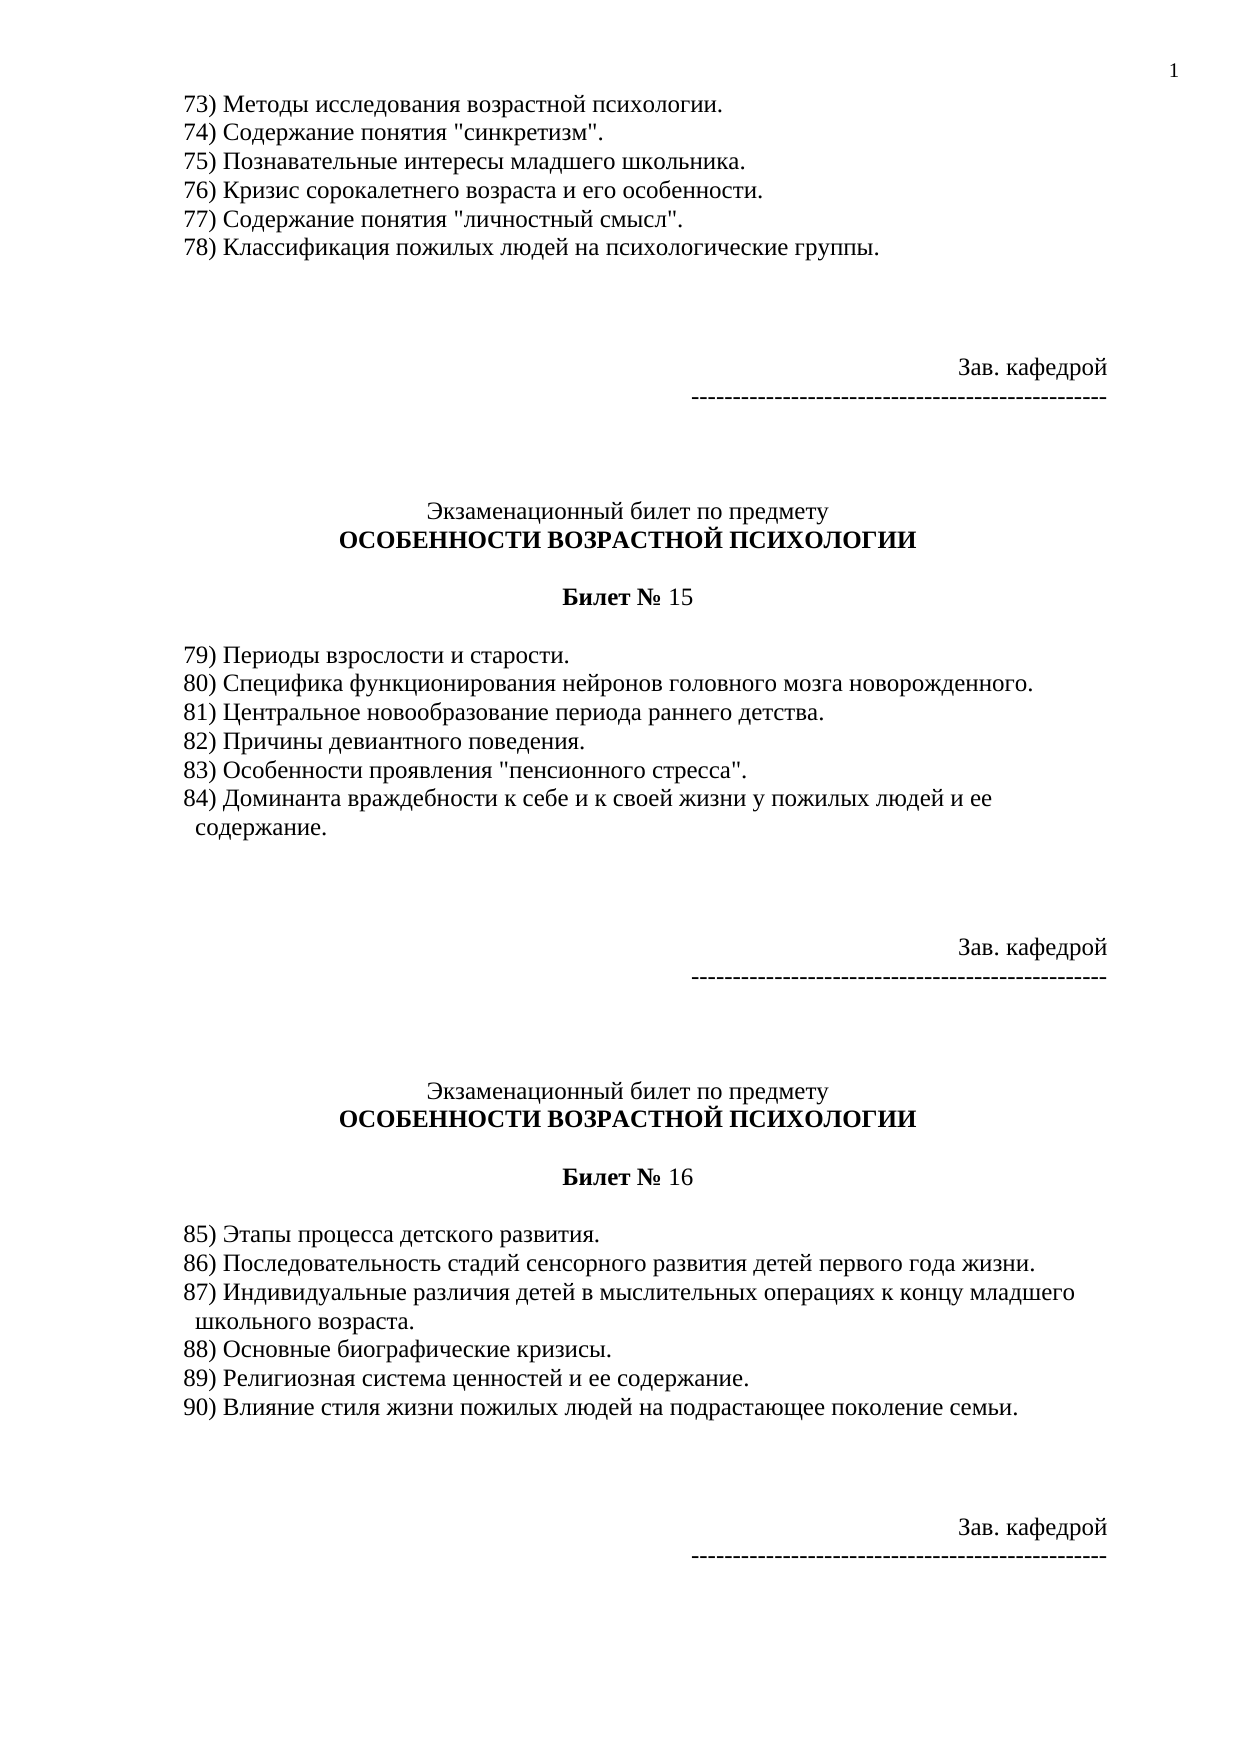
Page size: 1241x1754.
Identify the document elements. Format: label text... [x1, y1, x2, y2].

text Экзаменационный билет по предмету [148, 496, 1107, 525]
list Познавательные интересы младшего школьника. [183, 146, 1107, 175]
text Билет № 15 [148, 582, 1107, 611]
text -------------------------------------------------- [148, 381, 1107, 410]
text Зав. кафедрой [148, 352, 1107, 381]
list Влияние стиля жизни пожилых людей на подрастающее поколение семьи. [183, 1392, 1107, 1421]
text ОСОБЕННОСТИ ВОЗРАСТНОЙ ПСИХОЛОГИИ [148, 1104, 1107, 1133]
list Последовательность стадий сенсорного развития детей первого года жизни. [183, 1248, 1107, 1277]
text Билет № 16 [148, 1162, 1107, 1191]
list Особенности проявления "пенсионного стресса". [183, 755, 1107, 783]
list Содержание понятия "личностный смысл". [183, 204, 1107, 232]
text -------------------------------------------------- [148, 961, 1107, 989]
text Экзаменационный билет по предмету [148, 1076, 1107, 1104]
text -------------------------------------------------- [148, 1541, 1107, 1569]
list Основные биографические кризисы. [183, 1334, 1107, 1363]
list Методы исследования возрастной психологии. [183, 89, 1107, 117]
list Кризис сорокалетнего возраста и его особенности. [183, 175, 1107, 204]
list Классификация пожилых людей на психологические группы. [183, 232, 1107, 261]
text Зав. кафедрой [148, 932, 1107, 961]
list Причины девиантного поведения. [183, 726, 1107, 755]
list Содержание понятия "синкретизм". [183, 117, 1107, 146]
list Специфика функционирования нейронов головного мозга новорожденного. [183, 668, 1107, 697]
list Периоды взрослости и старости. [183, 640, 1107, 668]
list Центральное новообразование периода раннего детства. [183, 697, 1107, 726]
list Этапы процесса детского развития. [183, 1219, 1107, 1248]
list Индивидуальные различия детей в мыслительных операциях к концу младшего школьного возраста. [183, 1277, 1107, 1334]
list Религиозная система ценностей и ее содержание. [183, 1363, 1107, 1392]
list Доминанта враждебности к себе и к своей жизни у пожилых людей и ее содержание. [183, 783, 1107, 841]
text Зав. кафедрой [148, 1512, 1107, 1541]
text ОСОБЕННОСТИ ВОЗРАСТНОЙ ПСИХОЛОГИИ [148, 525, 1107, 553]
